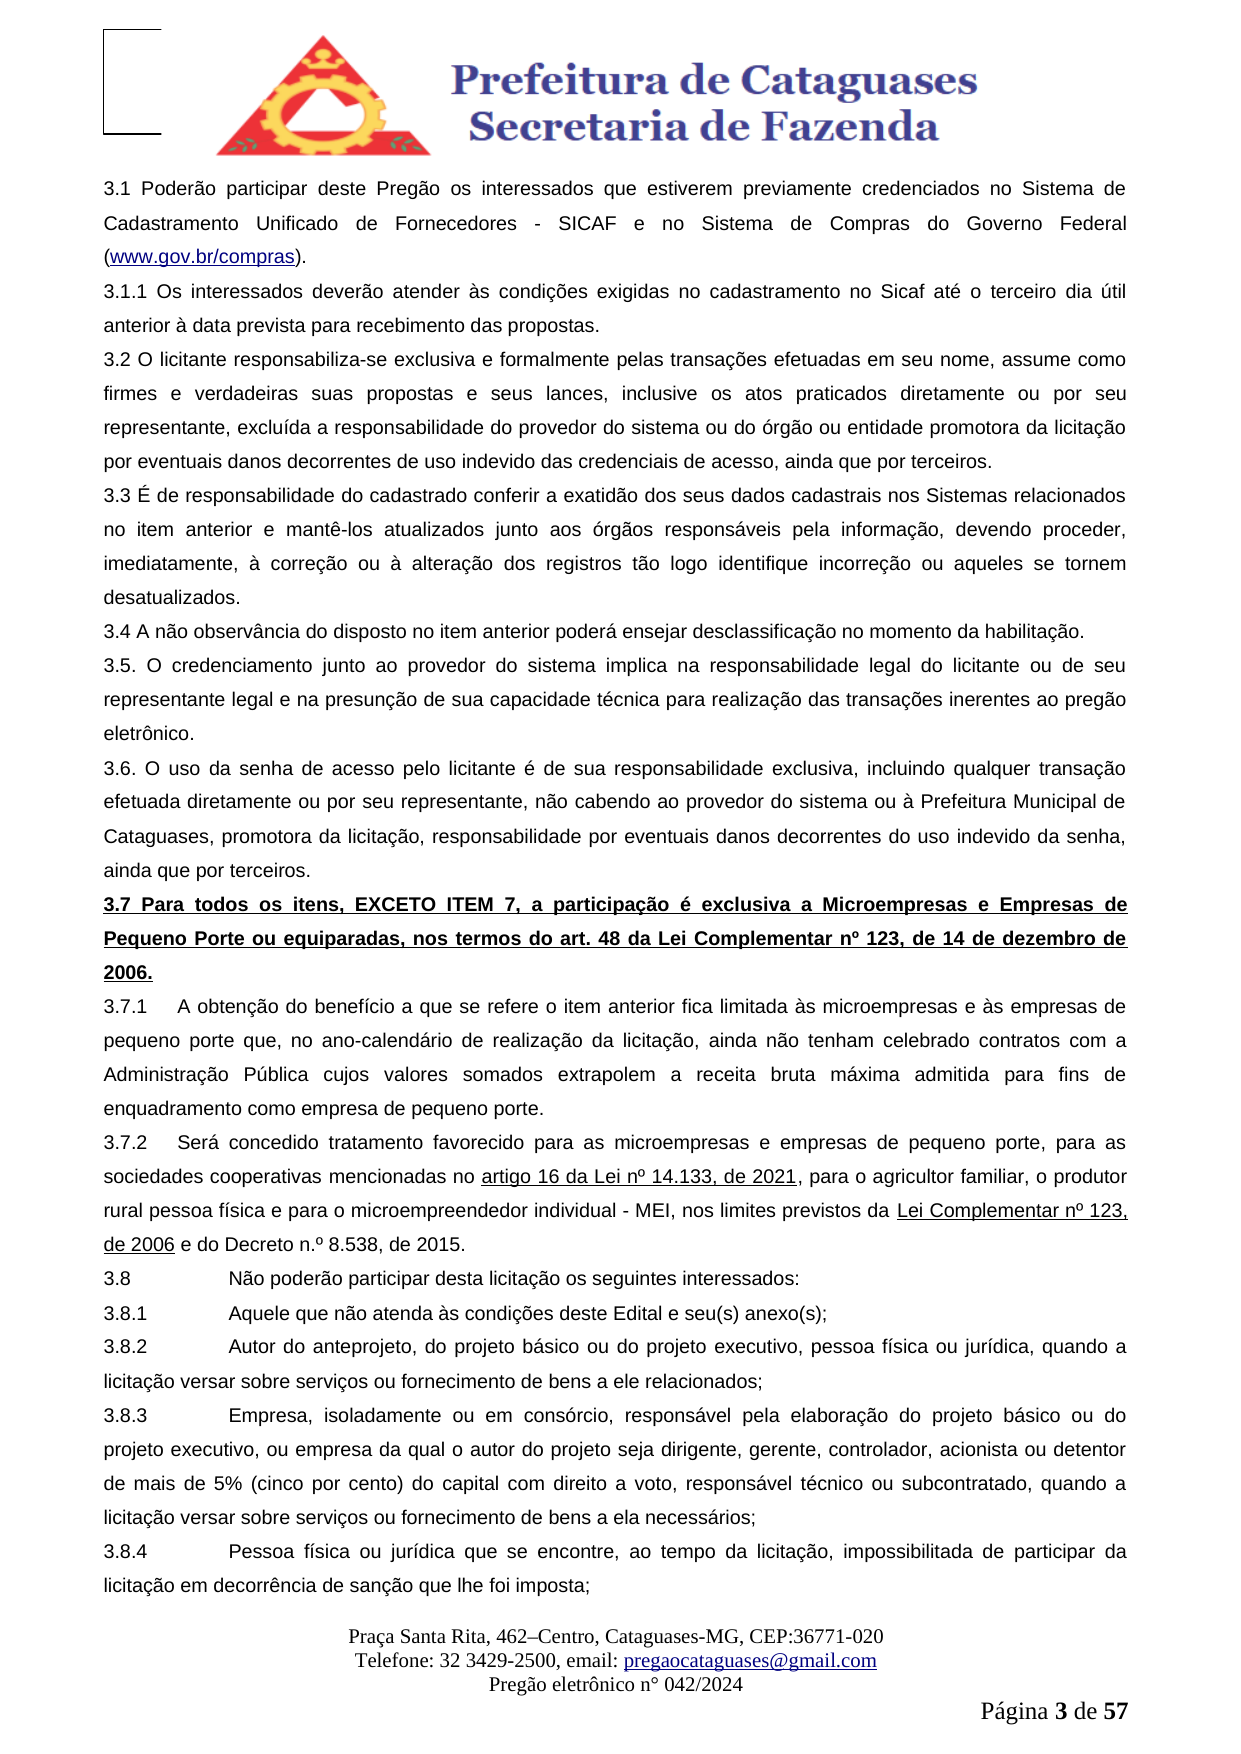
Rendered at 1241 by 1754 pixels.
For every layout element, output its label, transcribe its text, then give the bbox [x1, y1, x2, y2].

text 3.1.1 Os interessados deverão atender às condições exigidas no cadastramento no Sicaf até o terceiro dia útil anterior à data prevista para recebimento das propostas. [103, 279, 1128, 336]
picture [161, 29, 1071, 177]
text 3.4 A não observância do disposto no item anterior poderá ensejar desclassificação no momento da habilitação. [103, 620, 1128, 643]
list Não poderão participar desta licitação os seguintes interessados: [103, 1267, 1128, 1290]
text 3.6. O uso da senha de acesso pelo licitante é de sua responsabilidade exclusiva, incluindo qualquer transação efetuada diretamente ou por seu representante, não cabendo ao provedor do sistema ou à Prefeitura Municipal de Cataguases, promotora da licitação, responsabilidade por eventuais danos decorrentes do uso indevido da senha, ainda que por terceiros. [103, 756, 1128, 881]
text 3.2 O licitante responsabiliza-se exclusiva e formalmente pelas transações efetuadas em seu nome, assume como firmes e verdadeiras suas propostas e seus lances, inclusive os atos praticados diretamente ou por seu representante, excluída a responsabilidade do provedor do sistema ou do órgão ou entidade promotora da licitação por eventuais danos decorrentes de uso indevido das credenciais de acesso, ainda que por terceiros. [103, 348, 1128, 472]
text 3.1 Poderão participar deste Pregão os interessados que estiverem previamente credenciados no Sistema de Cadastramento Unificado de Fornecedores - SICAF e no Sistema de Compras do Governo Federal (www.gov.br/compras). [103, 177, 1128, 268]
text 3.7 Para todos os itens, EXCETO ITEM 7, a participação é exclusiva a Microempresas e Empresas de Pequeno Porte ou equiparadas, nos termos do art. 48 da Lei Complementar nº 123, de 14 de dezembro de 2006. [103, 948, 1128, 983]
text 3.7 Para todos os itens, EXCETO ITEM 7, a participação é exclusiva a Microempresas e Empresas de Pequeno Porte ou equiparadas, nos termos do art. 48 da Lei Complementar nº 123, de 14 de dezembro de 2006. [103, 893, 1128, 913]
list Será concedido tratamento favorecido para as microempresas e empresas de pequeno porte, para as sociedades cooperativas mencionadas no artigo 16 da Lei nº 14.133, de 2021, para o agricultor familiar, o produtor rural pessoa física e para o microempreendedor individual - MEI, nos limites previstos da Lei Complementar nº 123, de 2006 e do Decreto n.º 8.538, de 2015. [103, 1131, 1128, 1256]
text 3.7 Para todos os itens, EXCETO ITEM 7, a participação é exclusiva a Microempresas e Empresas de Pequeno Porte ou equiparadas, nos termos do art. 48 da Lei Complementar nº 123, de 14 de dezembro de 2006. [103, 914, 1128, 947]
list Pessoa física ou jurídica que se encontre, ao tempo da licitação, impossibilitada de participar da licitação em decorrência de sanção que lhe foi imposta; [103, 1540, 1128, 1597]
text 3.5. O credenciamento junto ao provedor do sistema implica na responsabilidade legal do licitante ou de seu representante legal e na presunção de sua capacidade técnica para realização das transações inerentes ao pregão eletrônico. [103, 654, 1128, 745]
list Aquele que não atenda às condições deste Edital e seu(s) anexo(s); [103, 1301, 1128, 1324]
list Empresa, isoladamente ou em consórcio, responsável pela elaboração do projeto básico ou do projeto executivo, ou empresa da qual o autor do projeto seja dirigente, gerente, controlador, acionista ou detentor de mais de 5% (cinco por cento) do capital com direito a voto, responsável técnico ou subcontratado, quando a licitação versar sobre serviços ou fornecimento de bens a ela necessários; [103, 1403, 1128, 1528]
list Autor do anteprojeto, do projeto básico ou do projeto executivo, pessoa física ou jurídica, quando a licitação versar sobre serviços ou fornecimento de bens a ele relacionados; [103, 1335, 1128, 1392]
text 3.3 É de responsabilidade do cadastrado conferir a exatidão dos seus dados cadastrais nos Sistemas relacionados no item anterior e mantê-los atualizados junto aos órgãos responsáveis pela informação, devendo proceder, imediatamente, à correção ou à alteração dos registros tão logo identifique incorreção ou aqueles se tornem desatualizados. [103, 484, 1128, 609]
list A obtenção do benefício a que se refere o item anterior fica limitada às microempresas e às empresas de pequeno porte que, no ano-calendário de realização da licitação, ainda não tenham celebrado contratos com a Administração Pública cujos valores somados extrapolem a receita bruta máxima admitida para fins de enquadramento como empresa de pequeno porte. [103, 995, 1128, 1120]
